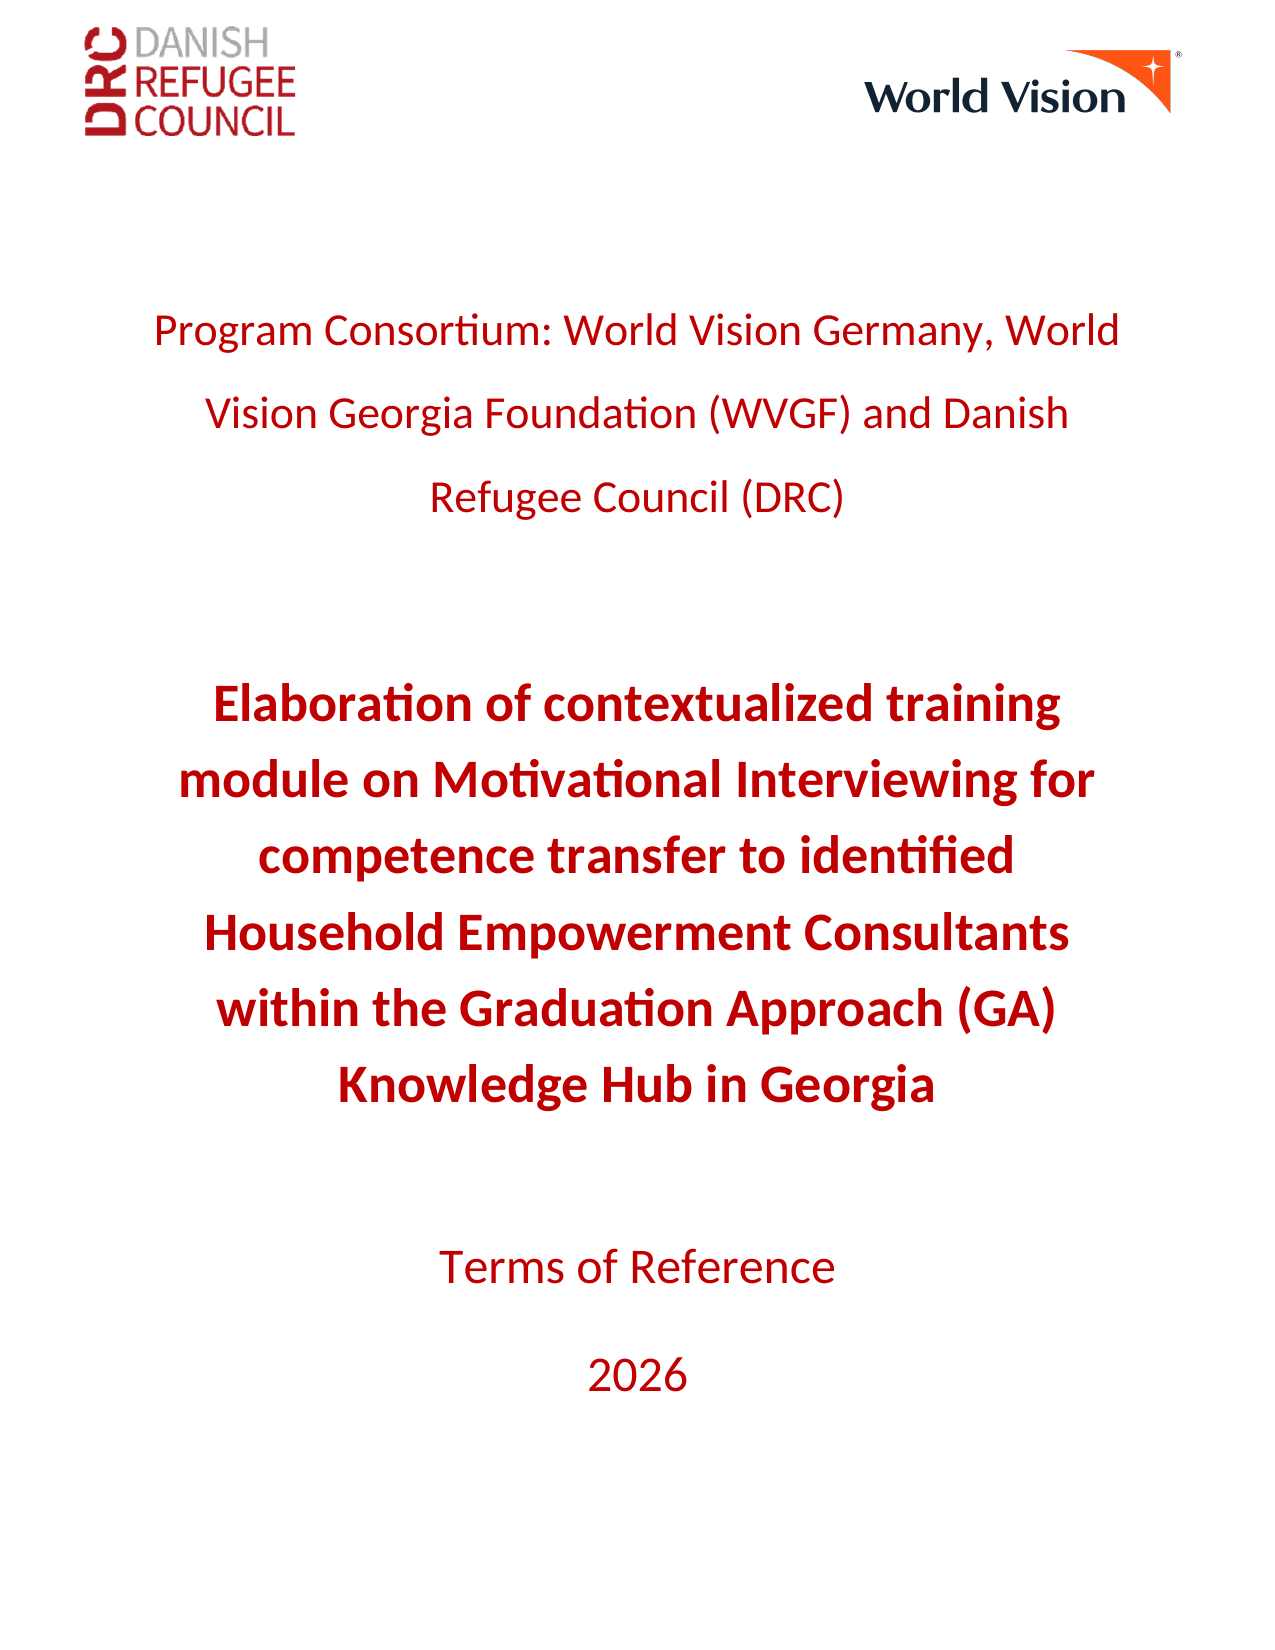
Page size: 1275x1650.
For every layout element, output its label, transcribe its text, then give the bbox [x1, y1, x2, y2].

text Terms of Reference [150, 1235, 1125, 1296]
text 2026 [150, 1343, 1125, 1404]
picture [855, 38, 1191, 118]
text Elaboration of contextualized training module on Motivational Interviewing for competence transfer to identified Household Empowerment Consultants within the Graduation Approach (GA) Knowledge Hub in Georgia [150, 669, 1125, 1116]
picture [84, 26, 296, 136]
text Program Consortium: World Vision Germany, World Vision Georgia Foundation (WVGF) and Danish Refugee Council (DRC) [150, 300, 1125, 524]
